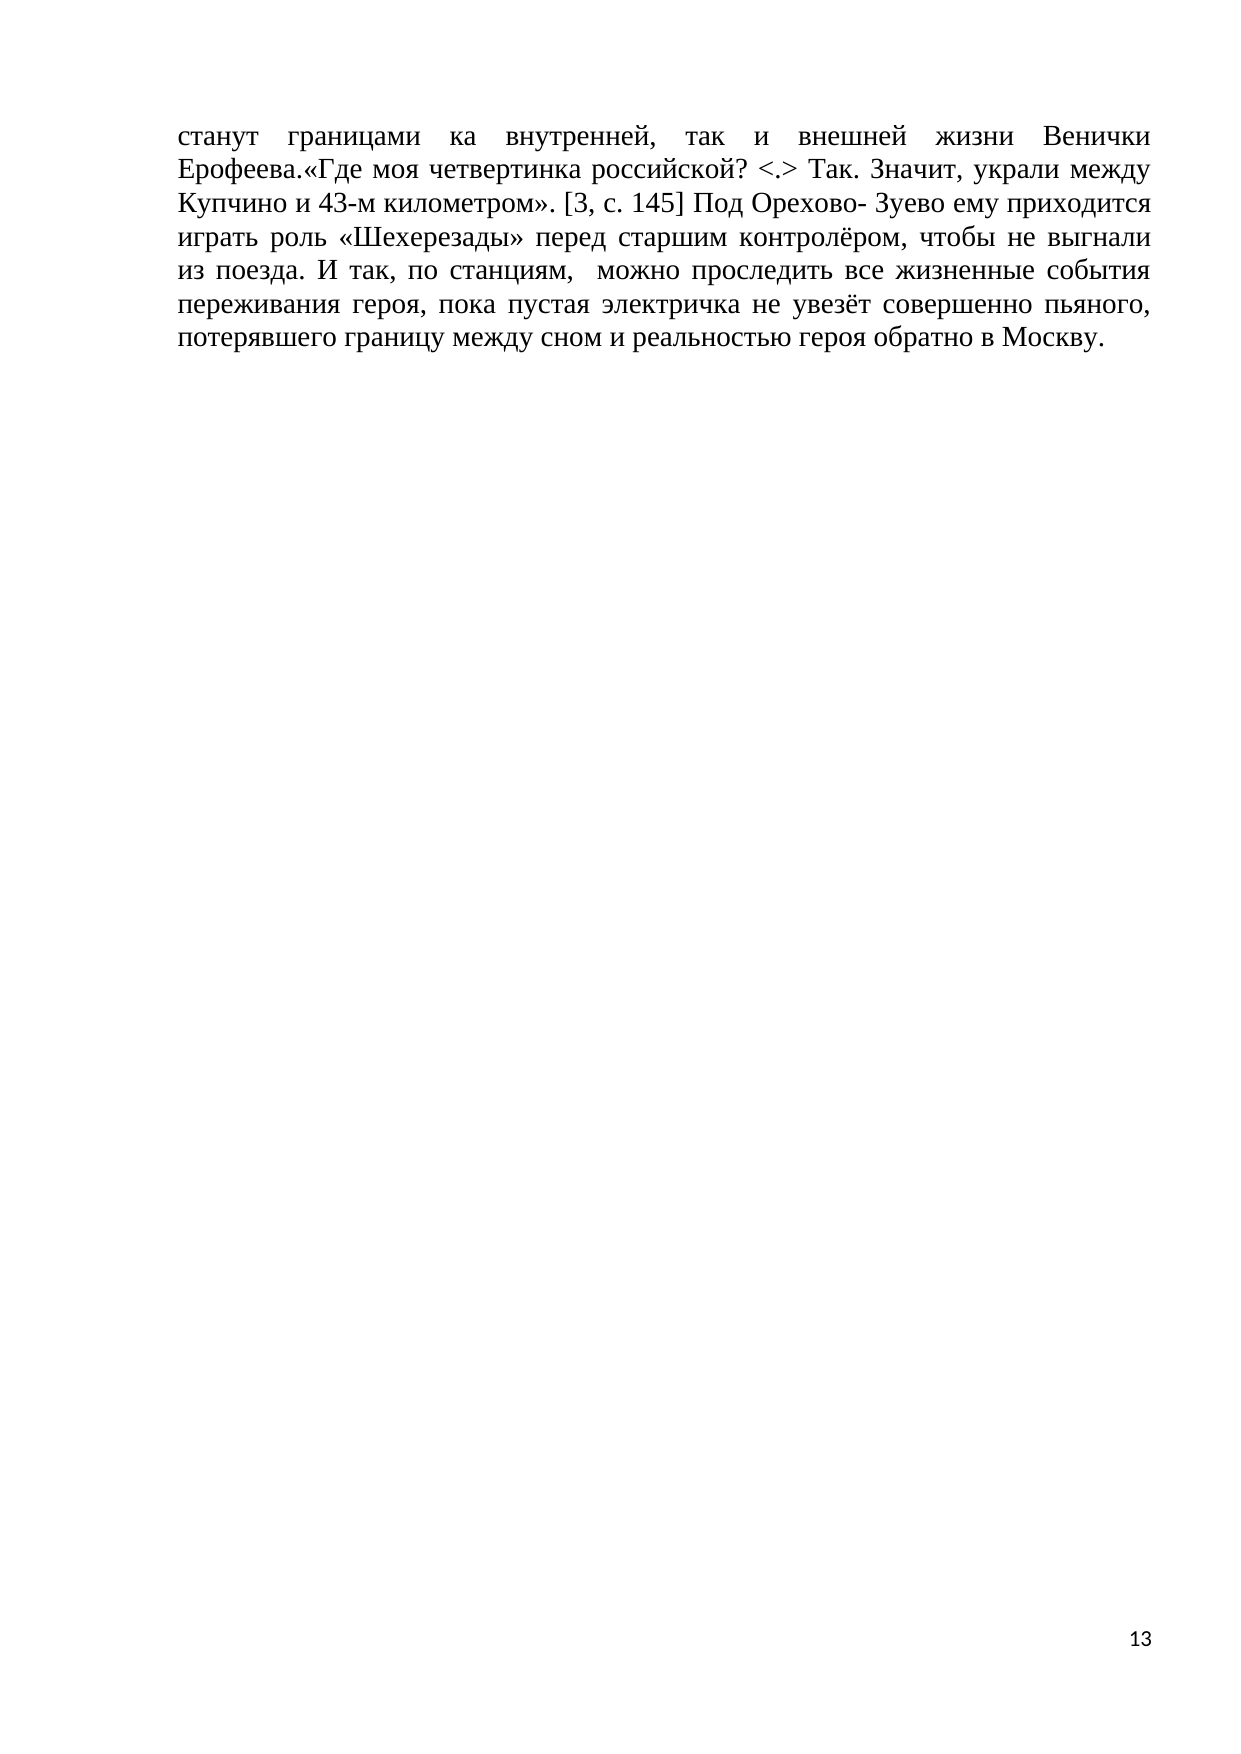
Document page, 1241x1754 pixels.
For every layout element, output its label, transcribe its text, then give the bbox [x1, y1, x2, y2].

text Глава «Москва - Серп и Молот» начинает в поэме каталог перегонов между остановками на железнодорожной ветке Москва – Петушки, которые и станут границами ка внутренней, так и внешней жизни Венички Ерофеева.«Где моя четвертинка российской? <.> Так. Значит, украли между Купчино и 43-м километром». [3, с. 145] Под Орехово- Зуево ему приходится играть роль «Шехерезады» перед старшим контролёром, чтобы не выгнали из поезда. И так, по станциям, можно проследить все жизненные события переживания героя, пока пустая электричка не увезёт совершенно пьяного, потерявшего границу между сном и реальностью героя обратно в Москву. [177, 152, 1152, 353]
